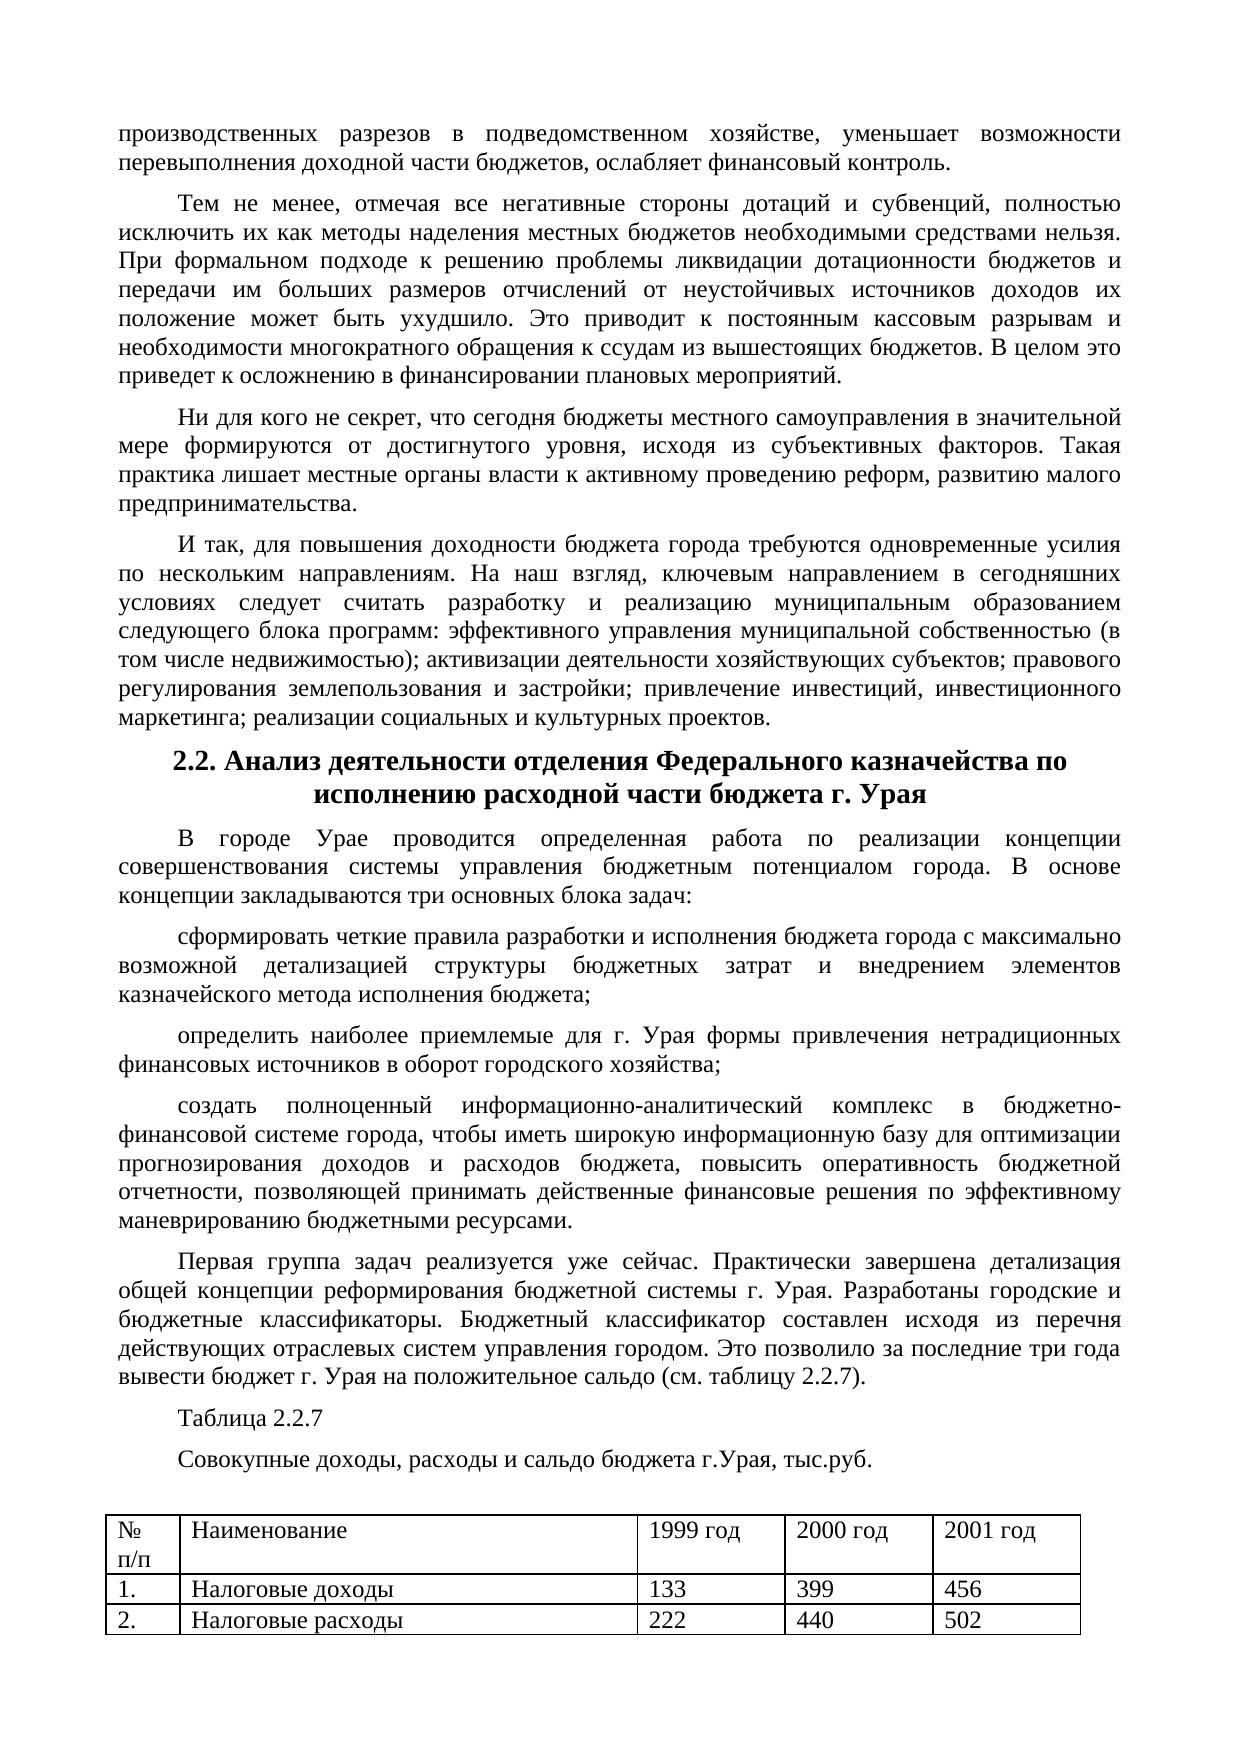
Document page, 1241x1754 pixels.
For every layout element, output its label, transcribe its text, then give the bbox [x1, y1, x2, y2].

table_cell 456 [934, 1575, 1080, 1603]
text Ни для кого не секрет, что сегодня бюджеты местного самоуправления в значительной мере формируются от достигнутого уровня, исходя из субъективных факторов. Такая практика лишает местные органы власти к активному проведению реформ, развитию малого предпринимательства. [118, 402, 1122, 517]
table_cell 133 [638, 1575, 784, 1603]
table_cell Налоговые доходы [181, 1575, 637, 1603]
text Таблица 2.2.7 [118, 1403, 1122, 1431]
text Первая группа задач реализуется уже сейчас. Практически завершена детализация общей концепции реформирования бюджетной системы г. Урая. Разработаны городские и бюджетные классификаторы. Бюджетный классификатор составлен исходя из перечня действующих отраслевых систем управления городом. Это позволило за последние три года вывести бюджет г. Урая на положительное сальдо (см. таблицу 2.2.7). [118, 1246, 1122, 1390]
text Совокупные доходы, расходы и сальдо бюджета г.Урая, тыс.руб. [118, 1444, 1122, 1473]
table_cell 222 [638, 1605, 784, 1634]
text 2.2. Анализ деятельности отделения Федерального казначейства по исполнению расходной части бюджета г. Урая [118, 743, 1122, 810]
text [118, 118, 1122, 176]
table_cell 440 [786, 1605, 932, 1634]
table_header 1999 год [638, 1516, 784, 1573]
text сформировать четкие правила разработки и исполнения бюджета города с максимально возможной детализацией структуры бюджетных затрат и внедрением элементов казначейского метода исполнения бюджета; [118, 921, 1122, 1008]
table_cell 502 [934, 1605, 1080, 1634]
text Тем не менее, отмечая все негативные стороны дотаций и субвенций, полностью исключить их как методы наделения местных бюджетов необходимыми средствами нельзя. При формальном подходе к решению проблемы ликвидации дотационности бюджетов и передачи им больших размеров отчислений от неустойчивых источников доходов их положение может быть ухудшило. Это приводит к постоянным кассовым разрывам и необходимости многократного обращения к ссудам из вышестоящих бюджетов. В целом это приведет к осложнению в финансировании плановых мероприятий. [118, 188, 1122, 389]
table_cell Налоговые расходы [181, 1605, 637, 1634]
table_cell 399 [786, 1575, 932, 1603]
text создать полноценный информационно-аналитический комплекс в бюджетно-финансовой системе города, чтобы иметь широкую информационную базу для оптимизации прогнозирования доходов и расходов бюджета, повысить оперативность бюджетной отчетности, позволяющей принимать действенные финансовые решения по эффективному маневрированию бюджетными ресурсами. [118, 1090, 1122, 1234]
text В городе Урае проводится определенная работа по реализации концепции совершенствования системы управления бюджетным потенциалом города. В основе концепции закладываются три основных блока задач: [118, 823, 1122, 909]
table_header 2000 год [786, 1516, 932, 1573]
table_cell 2. [107, 1605, 179, 1634]
table_header 2001 год [934, 1516, 1080, 1573]
text И так, для повышения доходности бюджета города требуются одновременные усилия по нескольким направлениям. На наш взгляд, ключевым направлением в сегодняшних условиях следует считать разработку и реализацию муниципальным образованием следующего блока программ: эффективного управления муниципальной собственностью (в том числе недвижимостью); активизации деятельности хозяйствующих субъектов; правового регулирования землепользования и застройки; привлечение инвестиций, инвестиционного маркетинга; реализации социальных и культурных проектов. [118, 529, 1122, 731]
text определить наиболее приемлемые для г. Урая формы привлечения нетрадиционных финансовых источников в оборот городского хозяйства; [118, 1020, 1122, 1078]
table_cell 1. [107, 1575, 179, 1603]
table_header Наименование [181, 1516, 637, 1573]
table_header № п/п [107, 1516, 179, 1573]
